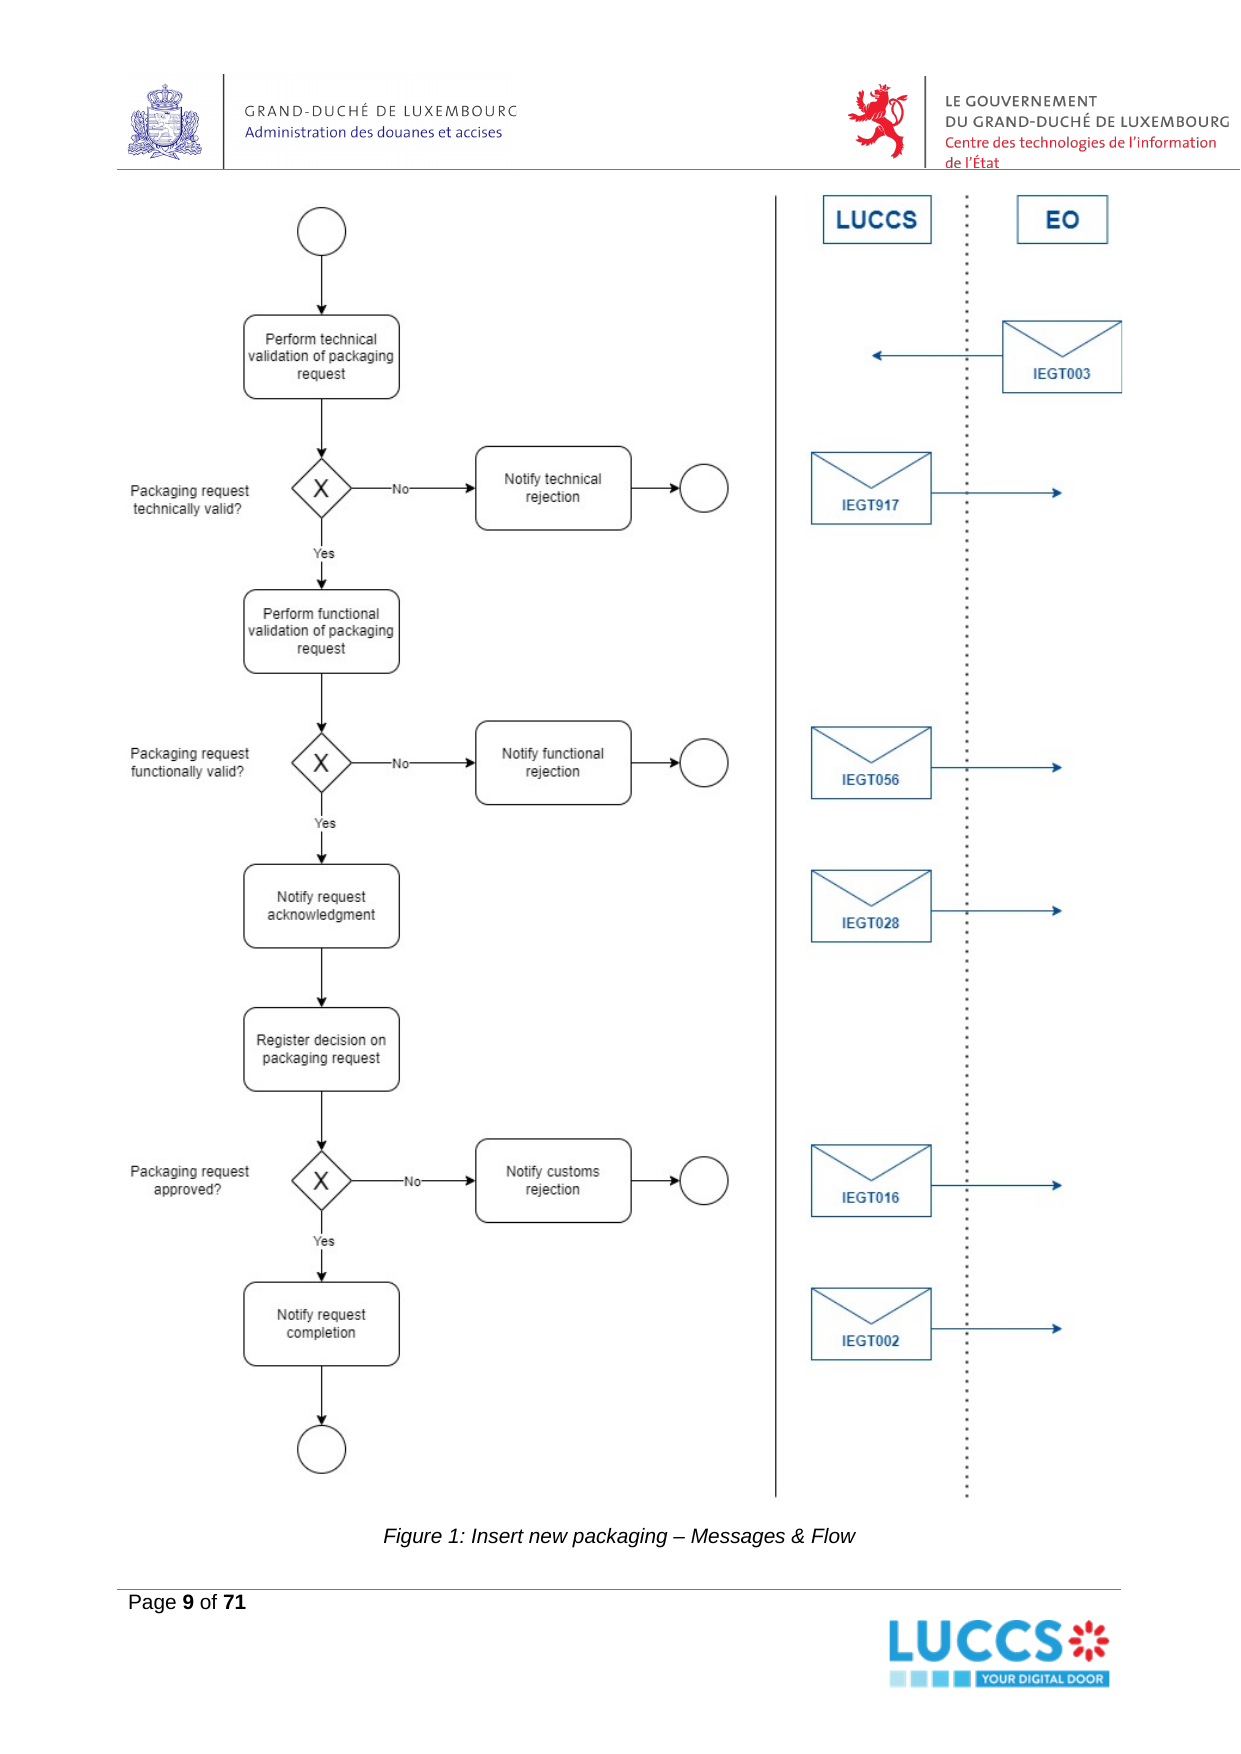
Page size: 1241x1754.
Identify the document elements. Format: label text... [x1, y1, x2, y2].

picture [848, 76, 1229, 168]
picture [889, 1620, 1110, 1688]
picture [118, 194, 1123, 1499]
picture [127, 74, 517, 168]
text Figure 1: Insert new packaging – Messages & Flow [118, 1523, 1122, 1547]
